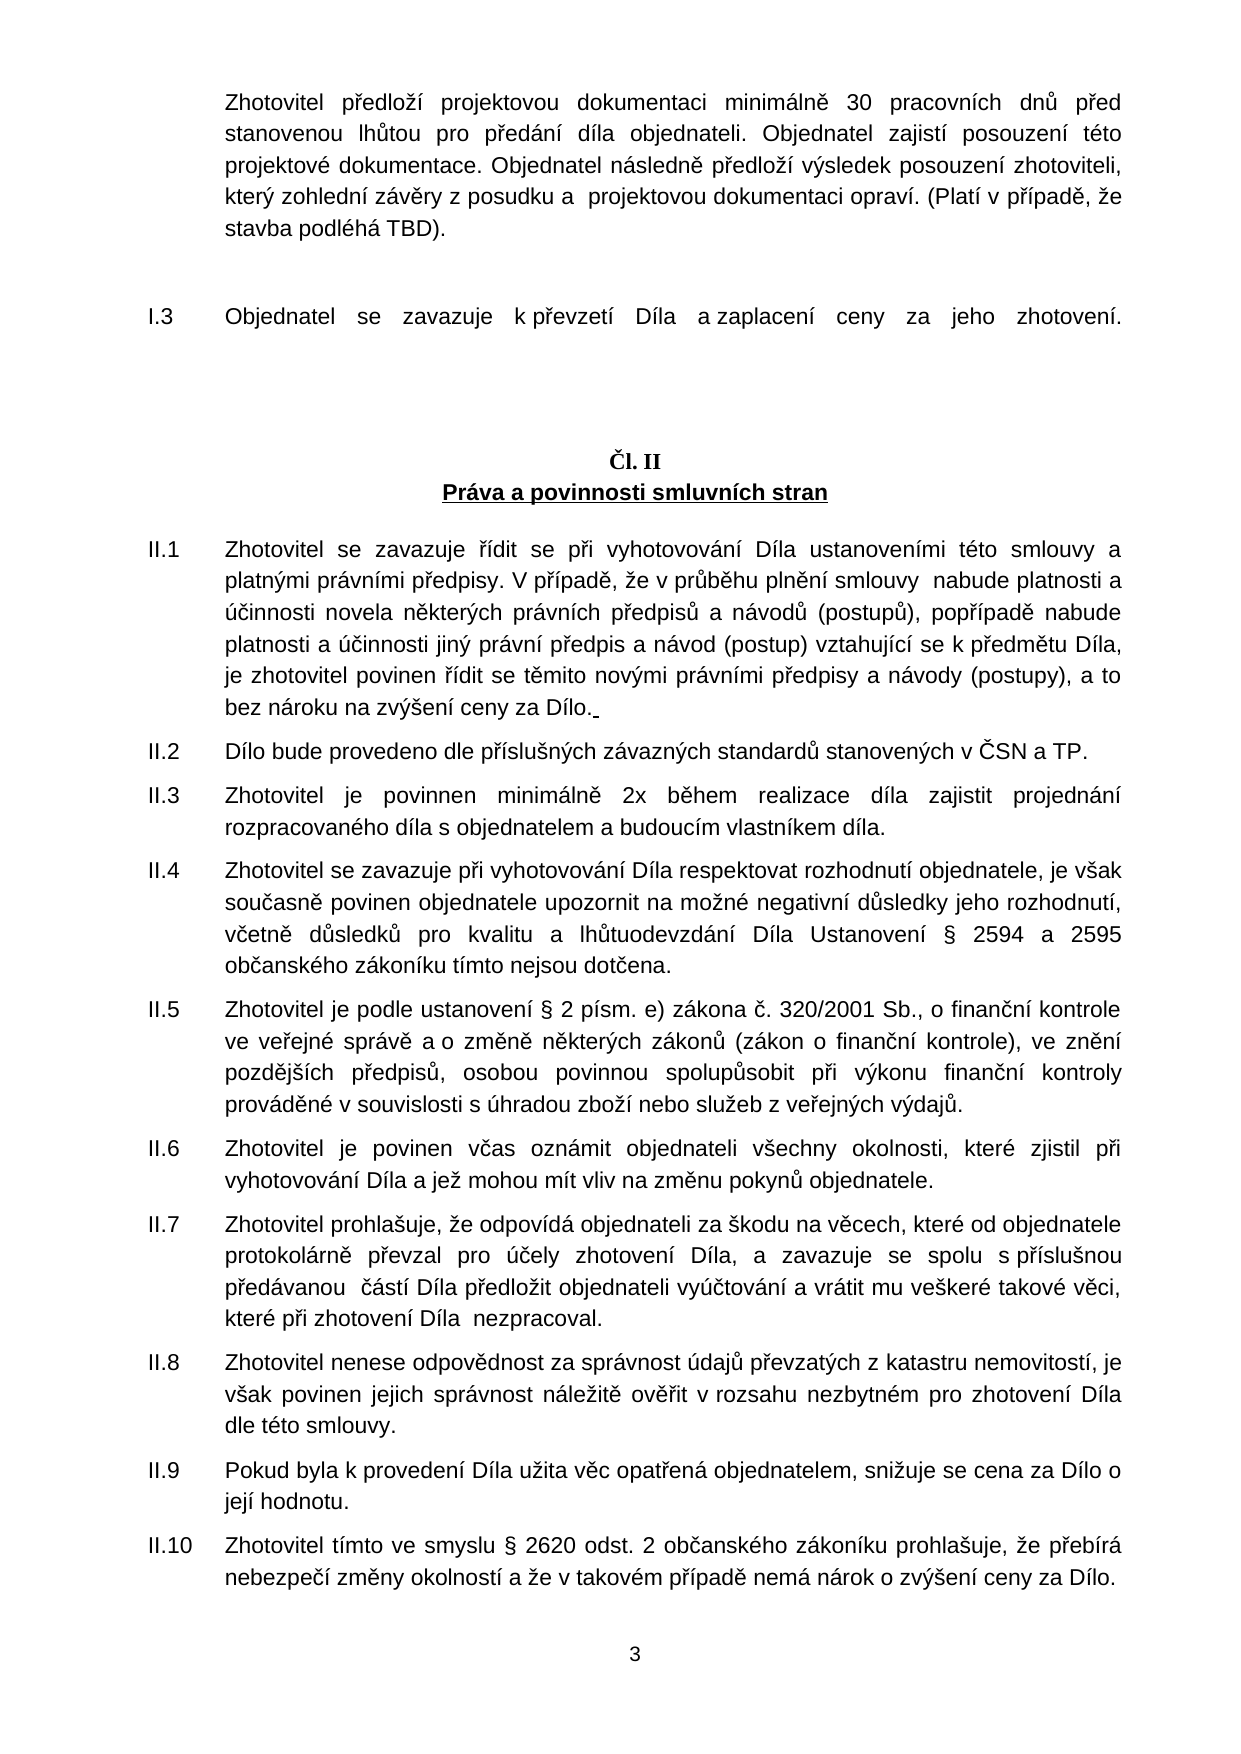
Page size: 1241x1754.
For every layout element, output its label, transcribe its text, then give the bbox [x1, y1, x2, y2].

list Zhotovitel předloží projektovou dokumentaci minimálně 30 pracovních dnů před stanovenou lhůtou pro předání díla objednateli. Objednatel zajistí posouzení této projektové dokumentace. Objednatel následně předloží výsledek posouzení zhotoviteli, který zohlední závěry z posudku a projektovou dokumentaci opraví. (Platí v případě, že stavba podléhá TBD). [224, 89, 1122, 241]
list Dílo bude provedeno dle příslušných závazných standardů stanovených v ČSN a TP. [148, 738, 1122, 764]
list Zhotovitel prohlašuje, že odpovídá objednateli za škodu na věcech, které od objednatele protokolárně převzal pro účely zhotovení Díla, a zavazuje se spolu s příslušnou předávanou částí Díla předložit objednateli vyúčtování a vrátit mu veškeré takové věci, které při zhotovení Díla nezpracoval. [148, 1211, 1122, 1332]
list Zhotovitel tímto ve smyslu § 2620 odst. 2 občanského zákoníku prohlašuje, že přebírá nebezpečí změny okolností a že v takovém případě nemá nárok o zvýšení ceny za Dílo. [148, 1532, 1122, 1590]
list Zhotovitel se zavazuje řídit se při vyhotovování Díla ustanoveními této smlouvy a platnými právními předpisy. V případě, že v průběhu plnění smlouvy nabude platnosti a účinnosti novela některých právních předpisů a návodů (postupů), popřípadě nabude platnosti a účinnosti jiný právní předpis a návod (postup) vztahující se k předmětu Díla, je zhotovitel povinen řídit se těmito novými právními předpisy a návody (postupy), a to bez nároku na zvýšení ceny za Dílo. [148, 536, 1122, 720]
list Zhotovitel je podle ustanovení § 2 písm. e) zákona č. 320/2001 Sb., o finanční kontrole ve veřejné správě a o změně některých zákonů (zákon o finanční kontrole), ve znění pozdějších předpisů, osobou povinnou spolupůsobit při výkonu finanční kontroly prováděné v souvislosti s úhradou zboží nebo služeb z veřejných výdajů. [148, 996, 1122, 1117]
list Zhotovitel je povinen včas oznámit objednateli všechny okolnosti, které zjistil při vyhotovování Díla a jež mohou mít vliv na změnu pokynů objednatele. [148, 1135, 1122, 1193]
list Zhotovitel se zavazuje při vyhotovování Díla respektovat rozhodnutí objednatele, je však současně povinen objednatele upozornit na možné negativní důsledky jeho rozhodnutí, včetně důsledků pro kvalitu a lhůtuodevzdání Díla Ustanovení § 2594 a 2595 občanského zákoníku tímto nejsou dotčena. [148, 857, 1122, 978]
list Pokud byla k provedení Díla užita věc opatřená objednatelem, snižuje se cena za Dílo o její hodnotu. [148, 1457, 1122, 1514]
list Zhotovitel nenese odpovědnost za správnost údajů převzatých z katastru nemovitostí, je však povinen jejich správnost náležitě ověřit v rozsahu nezbytném pro zhotovení Díla dle této smlouvy. [148, 1349, 1122, 1439]
text Práva a povinnosti smluvních stran [148, 448, 1122, 506]
list Objednatel se zavazuje k převzetí Díla a zaplacení ceny za jeho zhotovení. [148, 303, 1122, 392]
list Zhotovitel je povinnen minimálně 2x během realizace díla zajistit projednání rozpracovaného díla s objednatelem a budoucím vlastníkem díla. [148, 782, 1122, 840]
